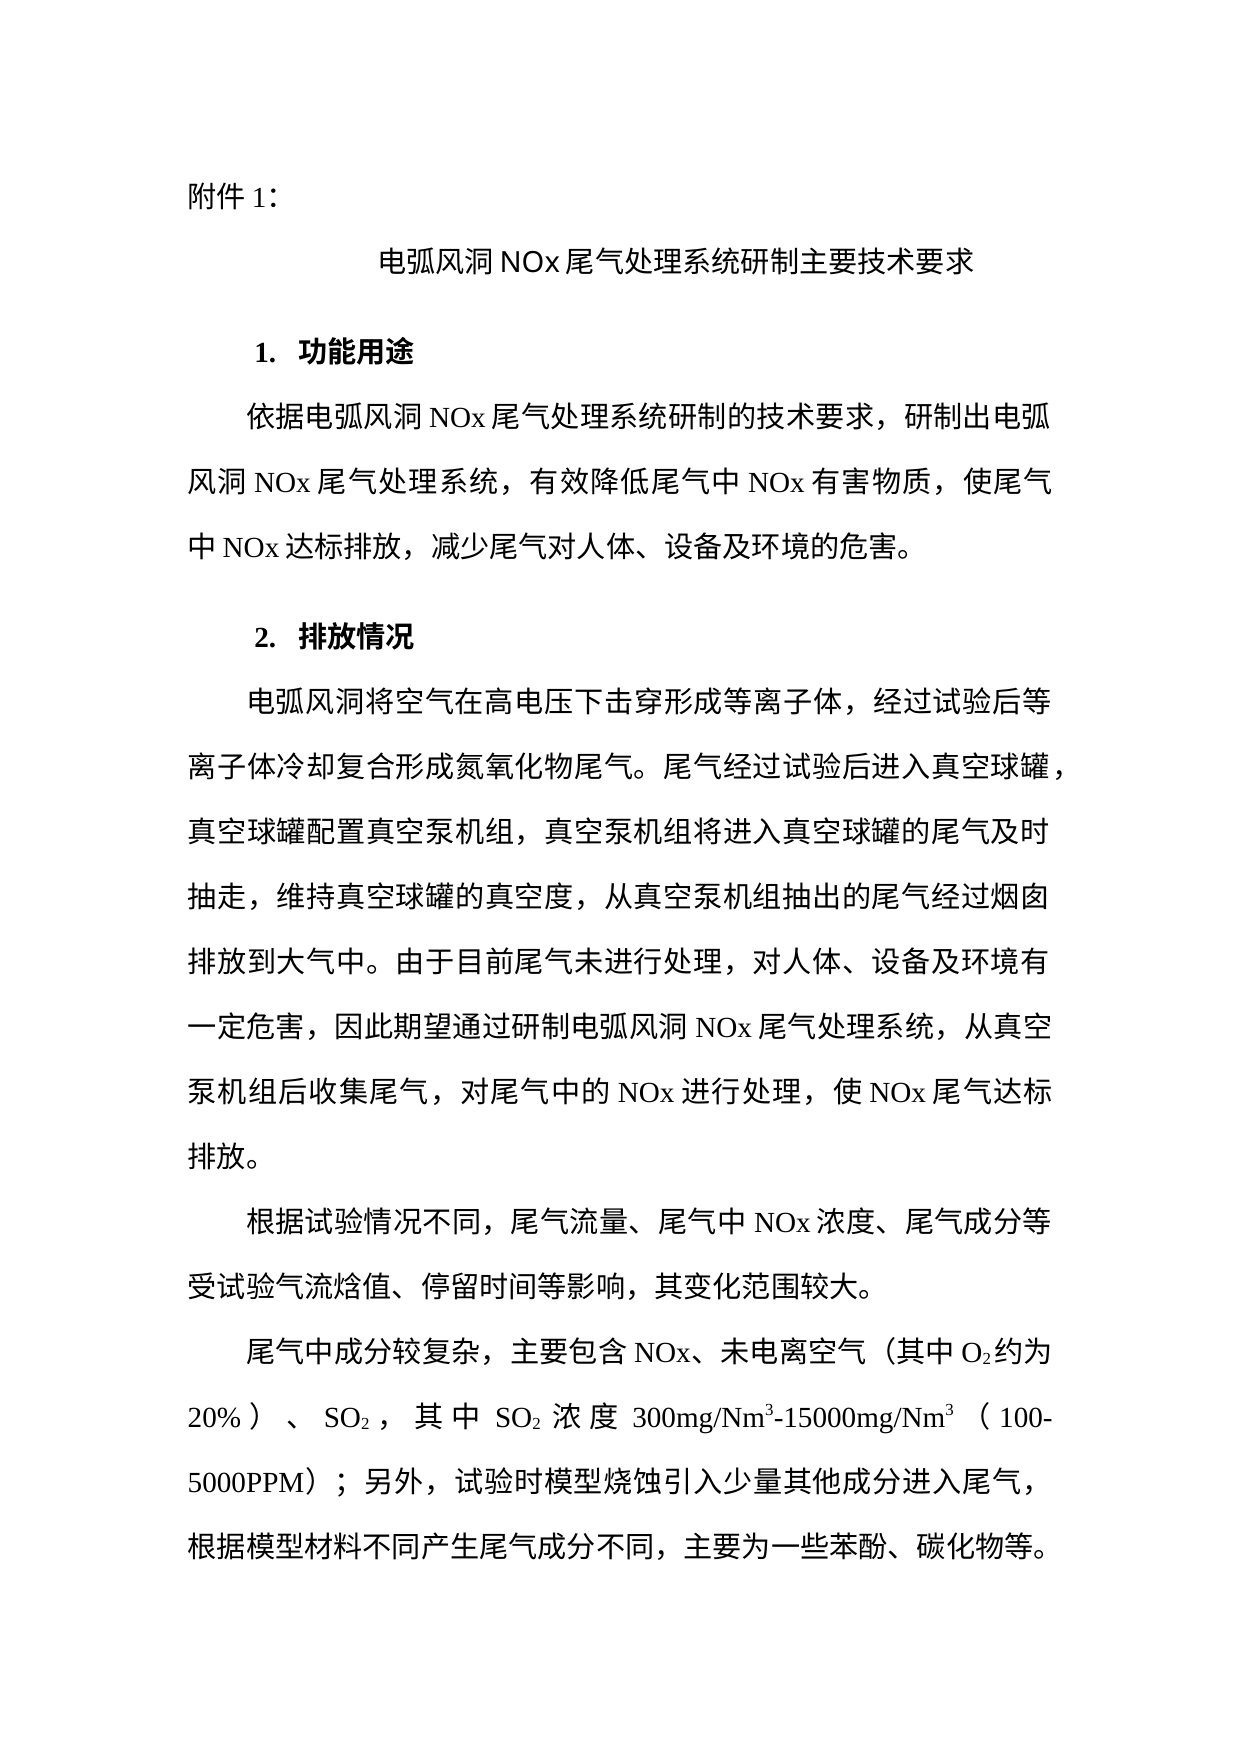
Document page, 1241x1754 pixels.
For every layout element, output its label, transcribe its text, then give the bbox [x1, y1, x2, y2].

text 附件1： [187, 162, 1053, 227]
text 根据试验情况不同，尾气流量、尾气中NOx浓度、尾气成分等受试验气流焓值、停留时间等影响，其变化范围较大。 [187, 1187, 1053, 1317]
text 电弧风洞将空气在高电压下击穿形成等离子体，经过试验后等离子体冷却复合形成氮氧化物尾气。尾气经过试验后进入真空球罐，真空球罐配置真空泵机组，真空泵机组将进入真空球罐的尾气及时抽走，维持真空球罐的真空度，从真空泵机组抽出的尾气经过烟囱排放到大气中。由于目前尾气未进行处理，对人体、设备及环境有一定危害，因此期望通过研制电弧风洞NOx尾气处理系统，从真空泵机组后收集尾气，对尾气中的NOx进行处理，使NOx尾气达标排放。 [187, 667, 1053, 1187]
text 尾气中成分较复杂，主要包含NOx、未电离空气（其中O2约为20%）、SO2，其中SO2浓度300mg/Nm3-15000mg/Nm3（100-5000PPM）；另外，试验时模型烧蚀引入少量其他成分进入尾气，根据模型材料不同产生尾气成分不同，主要为一些苯酚、碳化物等。 [187, 1317, 1053, 1577]
list 功能用途 [254, 317, 1053, 382]
list 电弧风洞NOx尾气处理系统研制主要技术要求 [298, 227, 1053, 292]
list 排放情况 [254, 602, 1053, 667]
text 依据电弧风洞NOx尾气处理系统研制的技术要求，研制出电弧风洞NOx尾气处理系统，有效降低尾气中NOx有害物质，使尾气中NOx达标排放，减少尾气对人体、设备及环境的危害。 [187, 382, 1053, 577]
